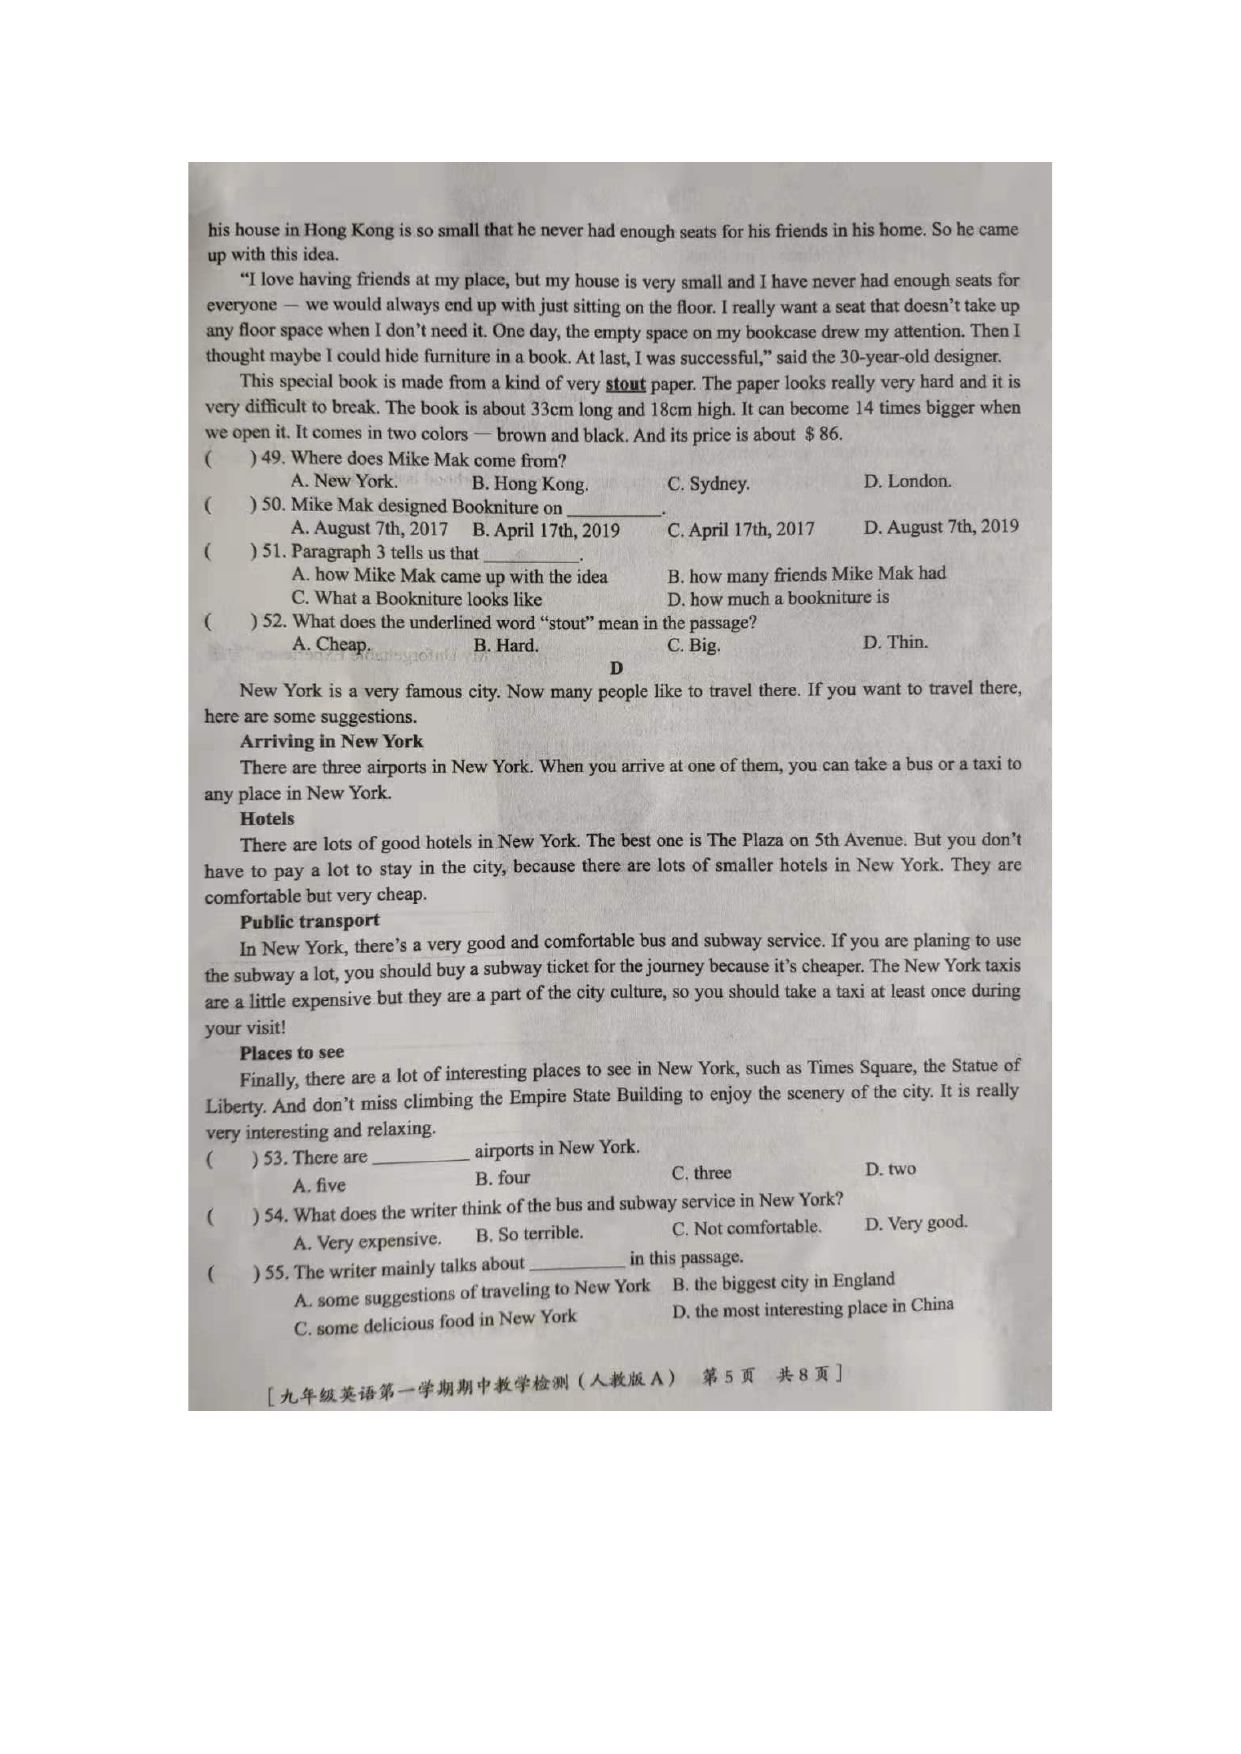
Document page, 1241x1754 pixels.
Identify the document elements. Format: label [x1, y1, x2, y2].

picture [188, 162, 1053, 1411]
